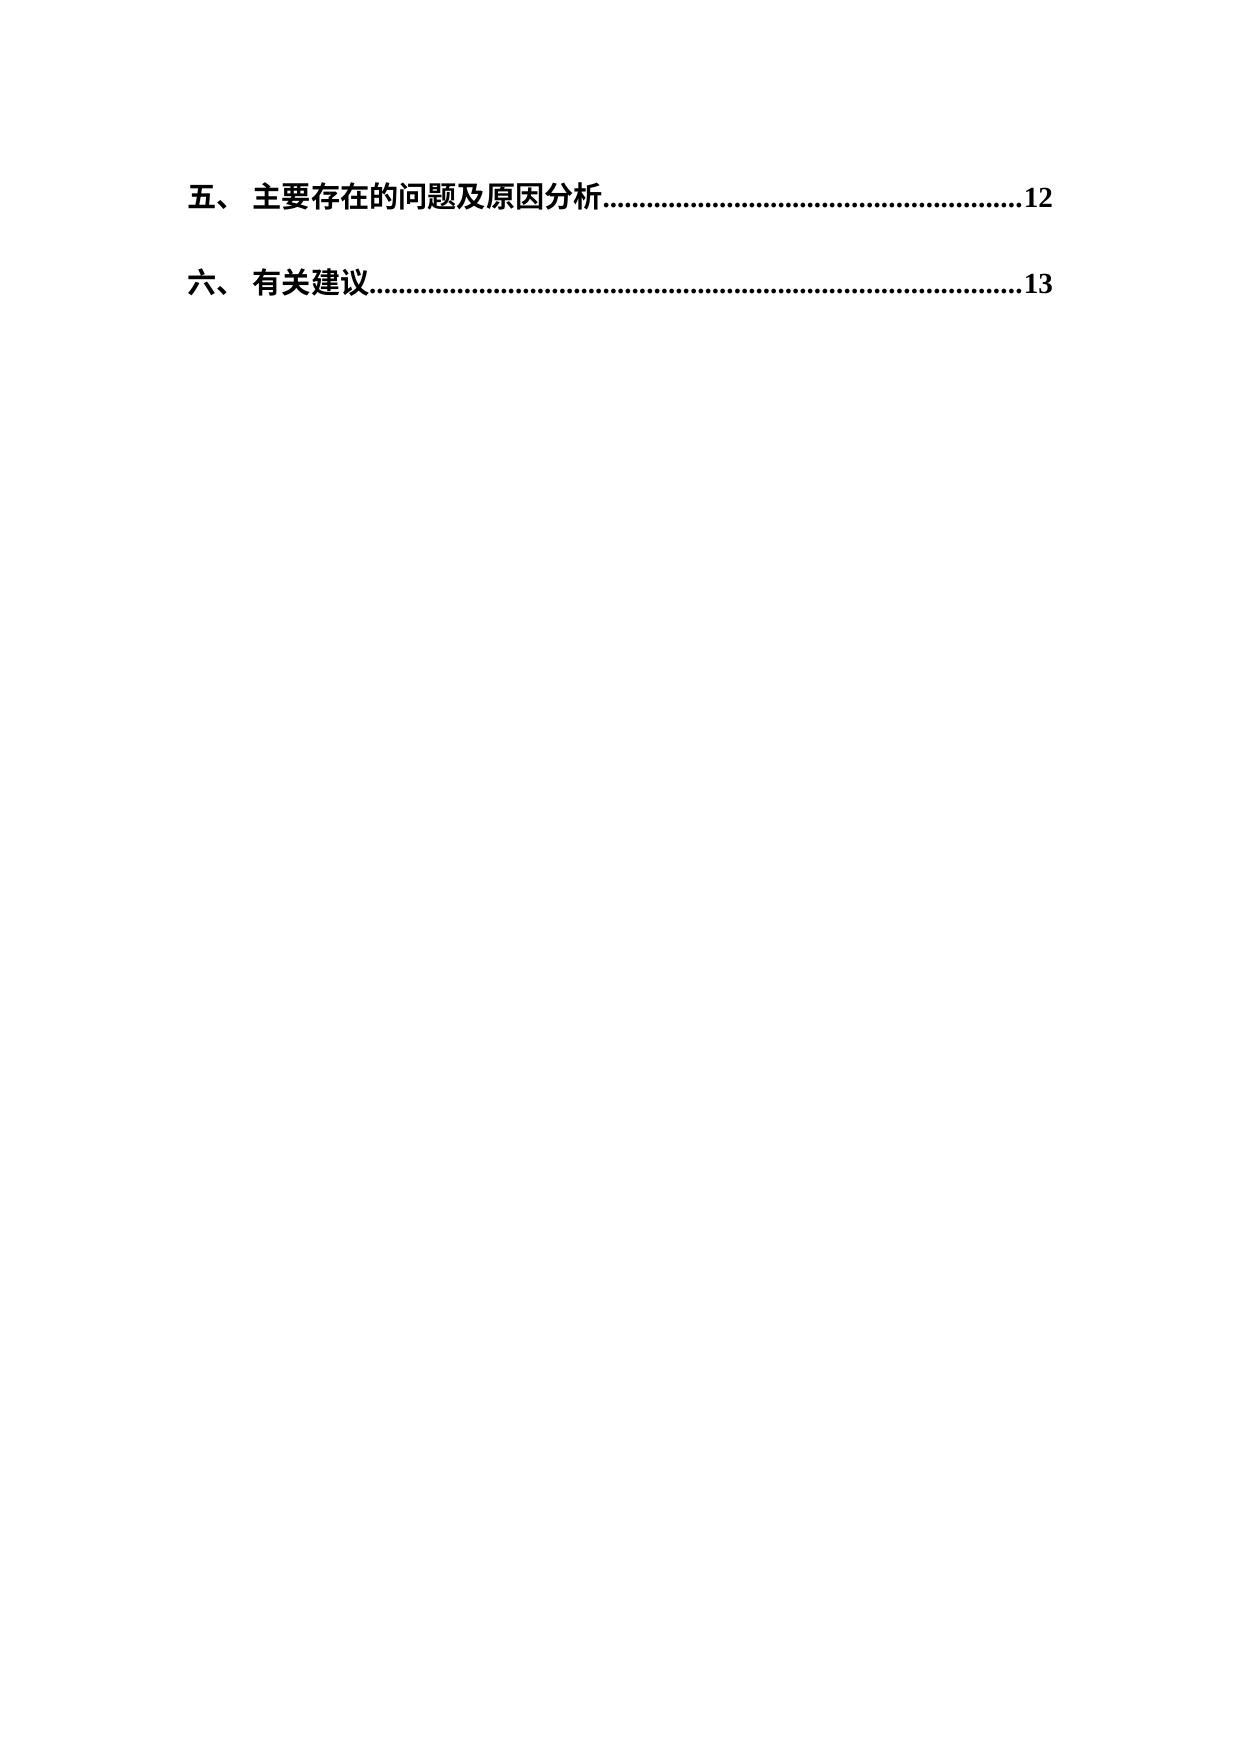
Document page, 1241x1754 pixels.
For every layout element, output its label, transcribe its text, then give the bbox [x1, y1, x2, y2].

text 六、 有关建议 13 [187, 248, 1053, 313]
text 五、 主要存在的问题及原因分析 12 [187, 162, 1053, 227]
